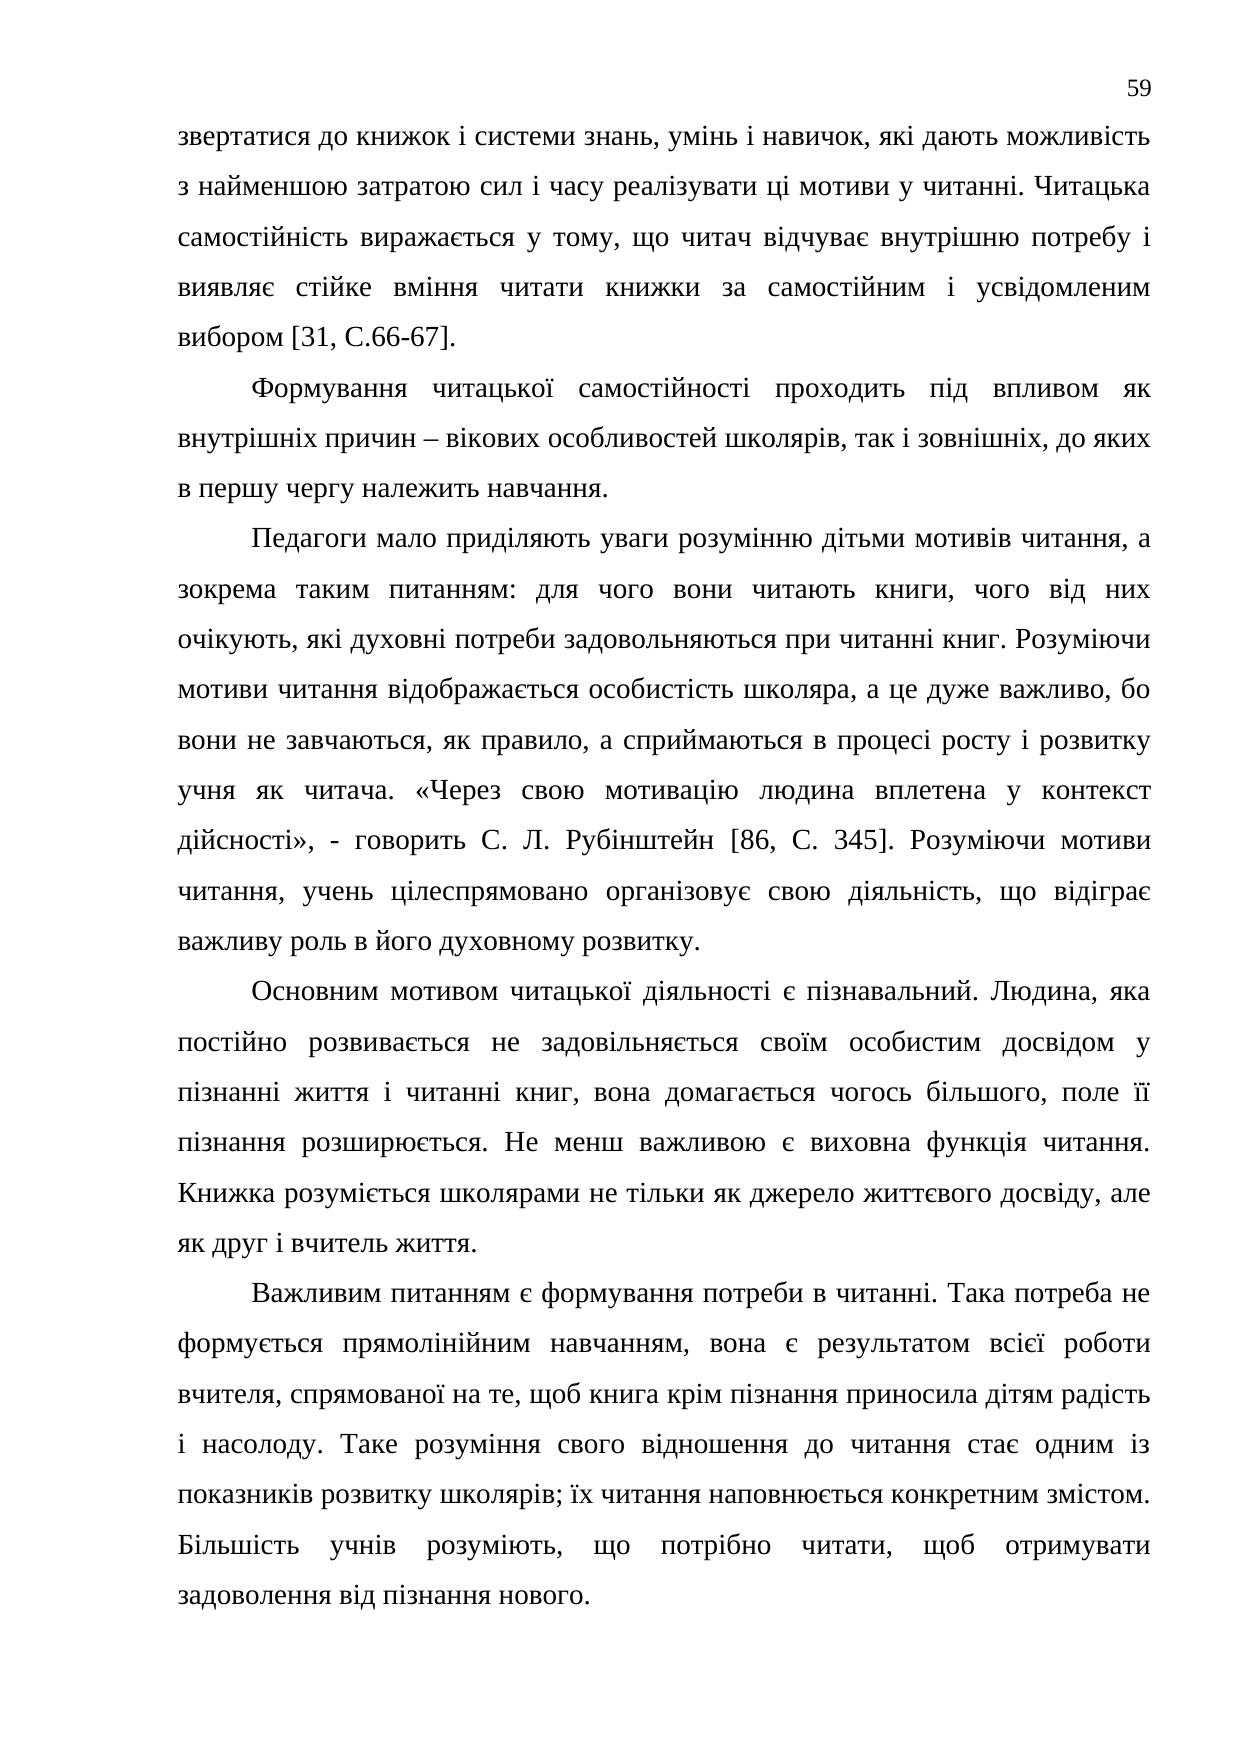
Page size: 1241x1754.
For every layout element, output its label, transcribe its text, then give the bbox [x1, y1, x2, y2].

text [177, 118, 1152, 353]
text Формування читацької самостійності проходить під впливом як внутрішніх причин – вікових особливостей школярів, так і зовнішніх, до яких в першу чергу належить навчання. [177, 370, 1152, 504]
text Педагоги мало приділяють уваги розумінню дітьми мотивів читання, а зокрема таким питанням: для чого вони читають книги, чого від них очікують, які духовні потреби задовольняються при читанні книг. Розуміючи мотиви читання відображається особистість школяра, а це дуже важливо, бо вони не завчаються, як правило, а сприймаються в процесі росту і розвитку учня як читача. «Через свою мотивацію людина вплетена у контекст дійсності», - говорить С. Л. Рубінштейн [86, С. 345]. Розуміючи мотиви читання, учень цілеспрямовано організовує свою діяльність, що відіграє важливу роль в його духовному розвитку. [177, 521, 1152, 957]
text Основним мотивом читацької діяльності є пізнавальний. Людина, яка постійно розвивається не задовільняється своїм особистим досвідом у пізнанні життя і читанні книг, вона домагається чогось більшого, поле її пізнання розширюється. Не менш важливою є виховна функція читання. Книжка розуміється школярами не тільки як джерело життєвого досвіду, але як друг і вчитель життя. [177, 973, 1152, 1258]
text Важливим питанням є формування потреби в читанні. Така потреба не формується прямолінійним навчанням, вона є результатом всієї роботи вчителя, спрямованої на те, щоб книга крім пізнання приносила дітям радість і насолоду. Таке розуміння свого відношення до читання стає одним із показників розвитку школярів; їх читання наповнюється конкретним змістом. Більшість учнів розуміють, що потрібно читати, щоб отримувати задоволення від пізнання нового. [177, 1275, 1152, 1611]
